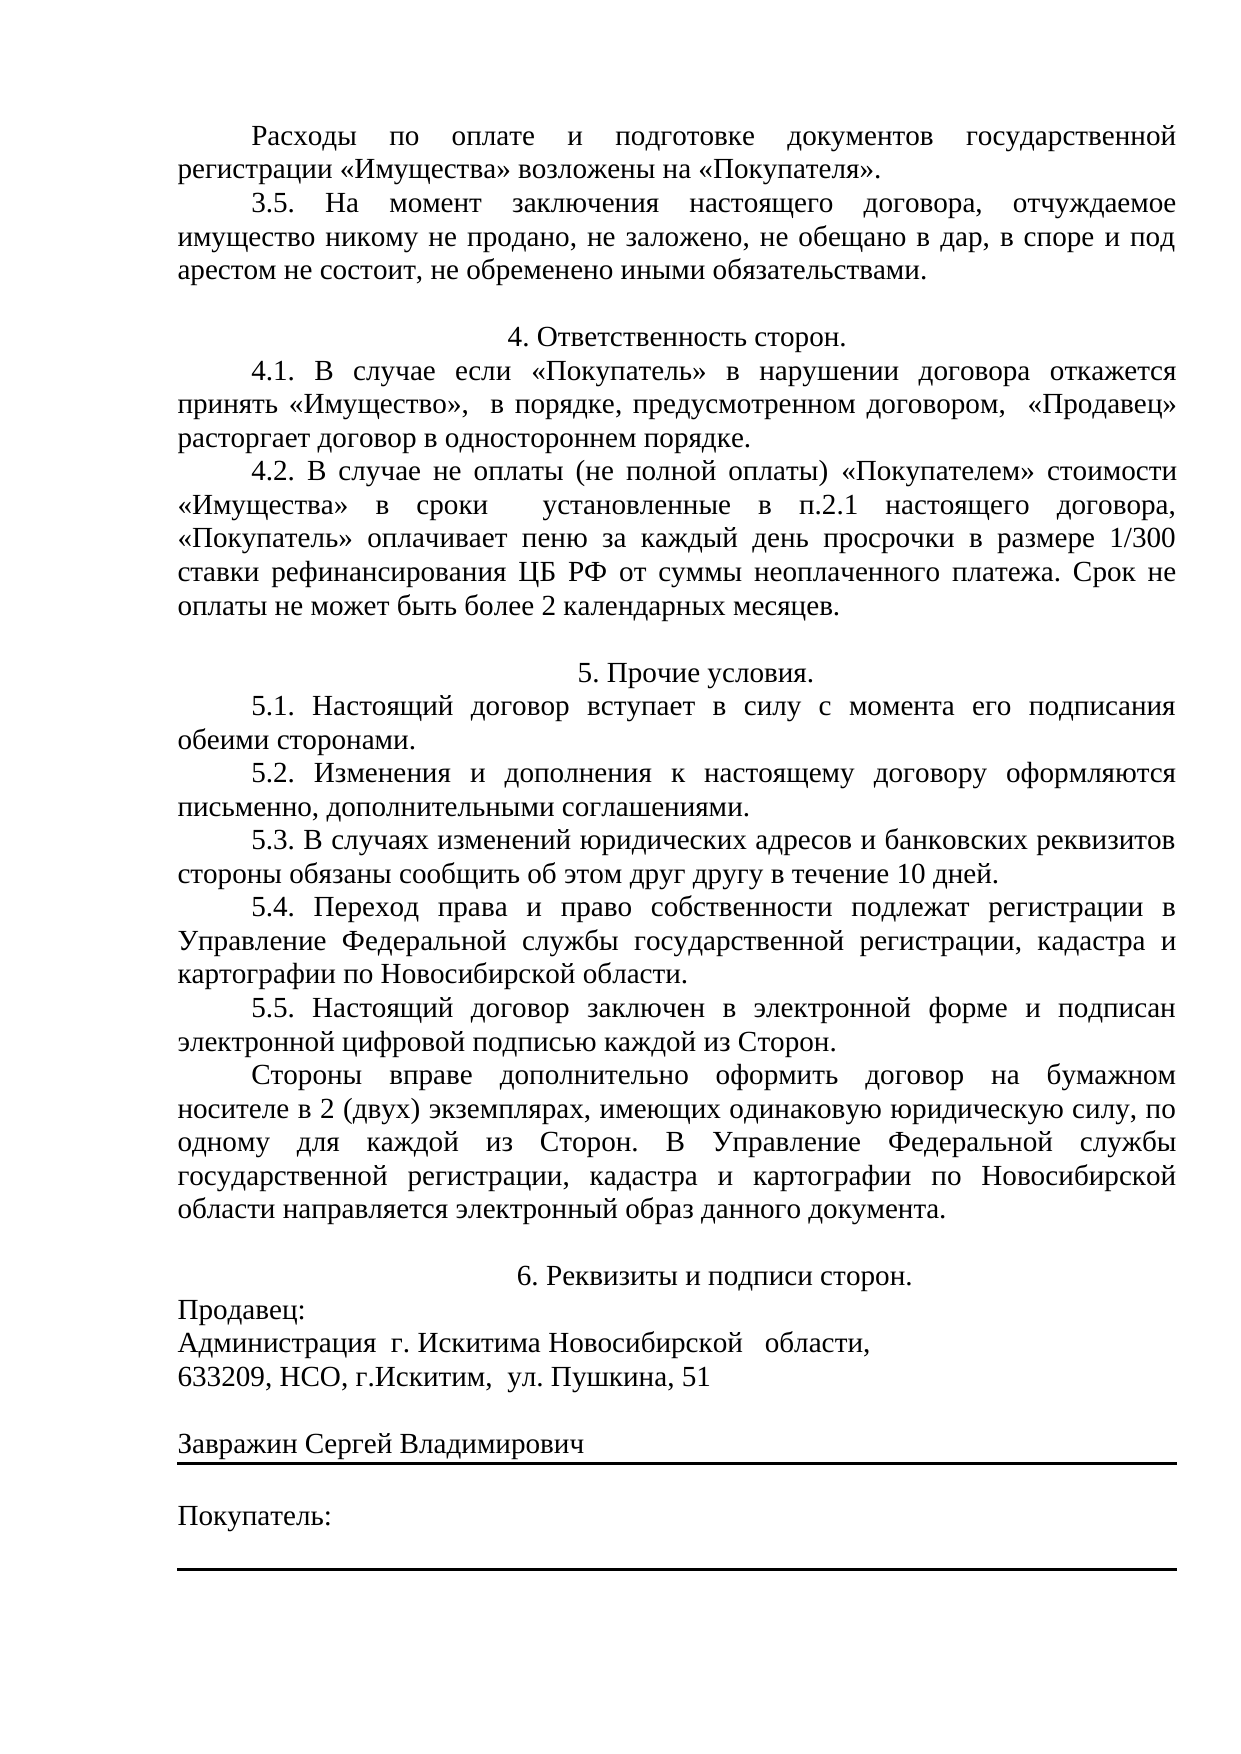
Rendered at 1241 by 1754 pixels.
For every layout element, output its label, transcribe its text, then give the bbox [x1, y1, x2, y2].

text Продавец: [177, 1292, 1177, 1326]
text Стороны вправе дополнительно оформить договор на бумажном носителе в 2 (двух) экземплярах, имеющих одинаковую юридическую силу, по одному для каждой из Сторон. В Управление Федеральной службы государственной регистрации, кадастра и картографии по Новосибирской области направляется электронный образ данного документа. [177, 1057, 1177, 1225]
text Покупатель: [177, 1498, 1177, 1532]
text Расходы по оплате и подготовке документов государственной регистрации «Имущества» возложены на «Покупателя». [177, 118, 1177, 185]
text 3.5. На момент заключения настоящего договора, отчуждаемое имущество никому не продано, не заложено, не обещано в дар, в споре и под арестом не состоит, не обременено иными обязательствами. [177, 185, 1177, 286]
text Завражин Сергей Владимирович [177, 1426, 1177, 1462]
text 4.1. В случае если «Покупатель» в нарушении договора откажется принять «Имущество», в порядке, предусмотренном договором, «Продавец» расторгает договор в одностороннем порядке. [177, 353, 1177, 453]
text 5.2. Изменения и дополнения к настоящему договору оформляются письменно, дополнительными соглашениями. [177, 755, 1177, 822]
text 5.5. Настоящий договор заключен в электронной форме и подписан электронной цифровой подписью каждой из Сторон. [177, 990, 1177, 1057]
text 6. Реквизиты и подписи сторон. [252, 1258, 1177, 1292]
text 5. Прочие условия. [215, 655, 1177, 688]
text 5.4. Переход права и право собственности подлежат регистрации в Управление Федеральной службы государственной регистрации, кадастра и картографии по Новосибирской области. [177, 889, 1177, 990]
text 4. Ответственность сторон. [177, 319, 1177, 353]
text 633209, НСО, г.Искитим, ул. Пушкина, 51 [177, 1359, 1177, 1393]
text 4.2. В случае не оплаты (не полной оплаты) «Покупателем» стоимости «Имущества» в сроки установленные в п.2.1 настоящего договора, «Покупатель» оплачивает пеню за каждый день просрочки в размере 1/300 ставки рефинансирования ЦБ РФ от суммы неоплаченного платежа. Срок не оплаты не может быть более 2 календарных месяцев. [177, 453, 1177, 621]
text 5.1. Настоящий договор вступает в силу с момента его подписания обеими сторонами. [177, 688, 1177, 755]
text 5.3. В случаях изменений юридических адресов и банковских реквизитов стороны обязаны сообщить об этом друг другу в течение 10 дней. [177, 822, 1177, 889]
text Администрация г. Искитима Новосибирской области, [177, 1326, 1177, 1359]
